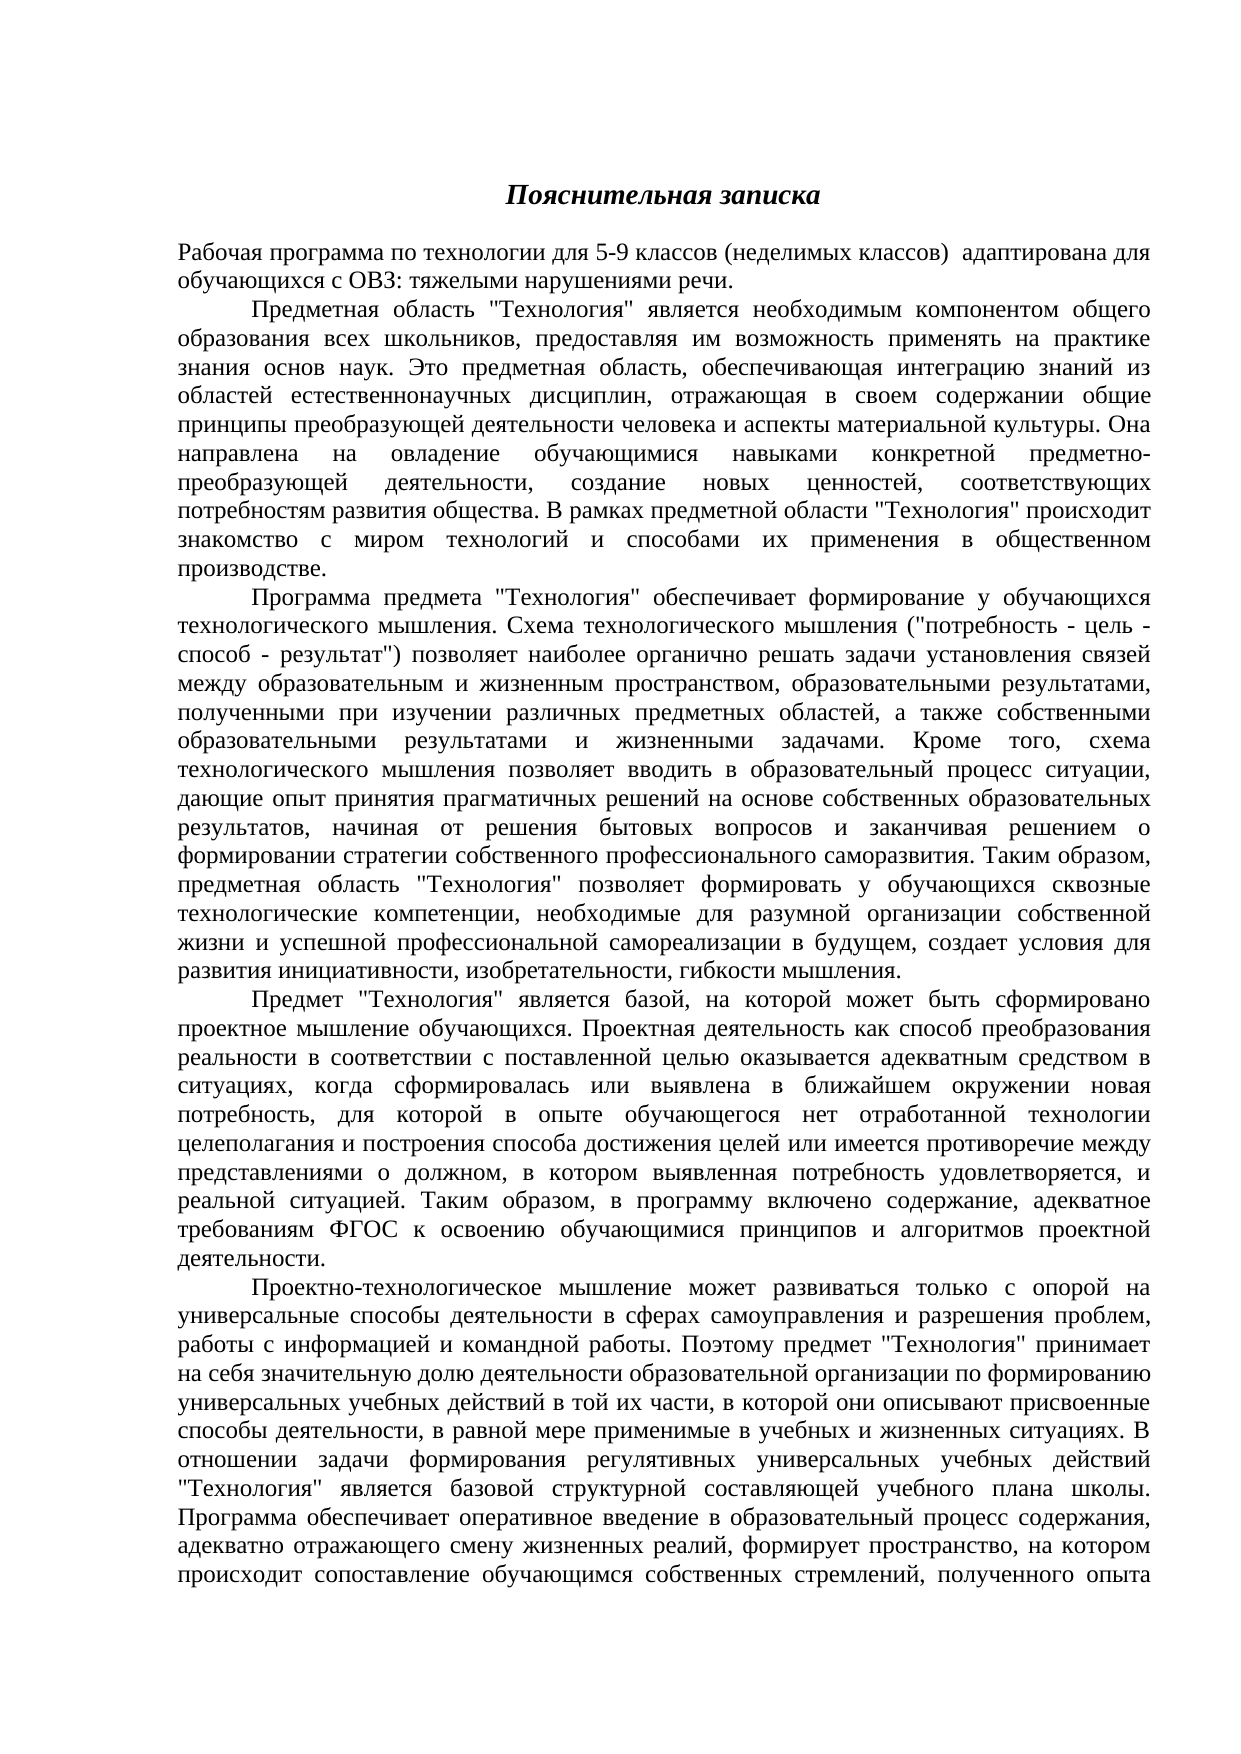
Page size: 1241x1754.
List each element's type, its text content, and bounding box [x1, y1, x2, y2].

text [177, 1272, 1152, 1588]
text Рабочая программа по технологии для 5-9 классов (неделимых классов) адаптирована для обучающихся с ОВЗ: тяжелыми нарушениями речи. [177, 237, 1152, 294]
text Программа предмета "Технология" обеспечивает формирование у обучающихся технологического мышления. Схема технологического мышления ("потребность - цель - способ - результат") позволяет наиболее органично решать задачи установления связей между образовательным и жизненным пространством, образовательными результатами, полученными при изучении различных предметных областей, а также собственными образовательными результатами и жизненными задачами. Кроме того, схема технологического мышления позволяет вводить в образовательный процесс ситуации, дающие опыт принятия прагматичных решений на основе собственных образовательных результатов, начиная от решения бытовых вопросов и заканчивая решением о формировании стратегии собственного профессионального саморазвития. Таким образом, предметная область "Технология" позволяет формировать у обучающихся сквозные технологические компетенции, необходимые для разумной организации собственной жизни и успешной профессиональной самореализации в будущем, создает условия для развития инициативности, изобретательности, гибкости мышления. [177, 582, 1152, 984]
text Предметная область "Технология" является необходимым компонентом общего образования всех школьников, предоставляя им возможность применять на практике знания основ наук. Это предметная область, обеспечивающая интеграцию знаний из областей естественнонаучных дисциплин, отражающая в своем содержании общие принципы преобразующей деятельности человека и аспекты материальной культуры. Она направлена на овладение обучающимися навыками конкретной предметно-преобразующей деятельности, создание новых ценностей, соответствующих потребностям развития общества. В рамках предметной области "Технология" происходит знакомство с миром технологий и способами их применения в общественном производстве. [177, 294, 1152, 582]
text Предмет "Технология" является базой, на которой может быть сформировано проектное мышление обучающихся. Проектная деятельность как способ преобразования реальности в соответствии с поставленной целью оказывается адекватным средством в ситуациях, когда сформировалась или выявлена в ближайшем окружении новая потребность, для которой в опыте обучающегося нет отработанной технологии целеполагания и построения способа достижения целей или имеется противоречие между представлениями о должном, в котором выявленная потребность удовлетворяется, и реальной ситуацией. Таким образом, в программу включено содержание, адекватное требованиям ФГОС к освоению обучающимися принципов и алгоритмов проектной деятельности. [177, 984, 1152, 1272]
text Пояснительная записка [177, 177, 1152, 211]
